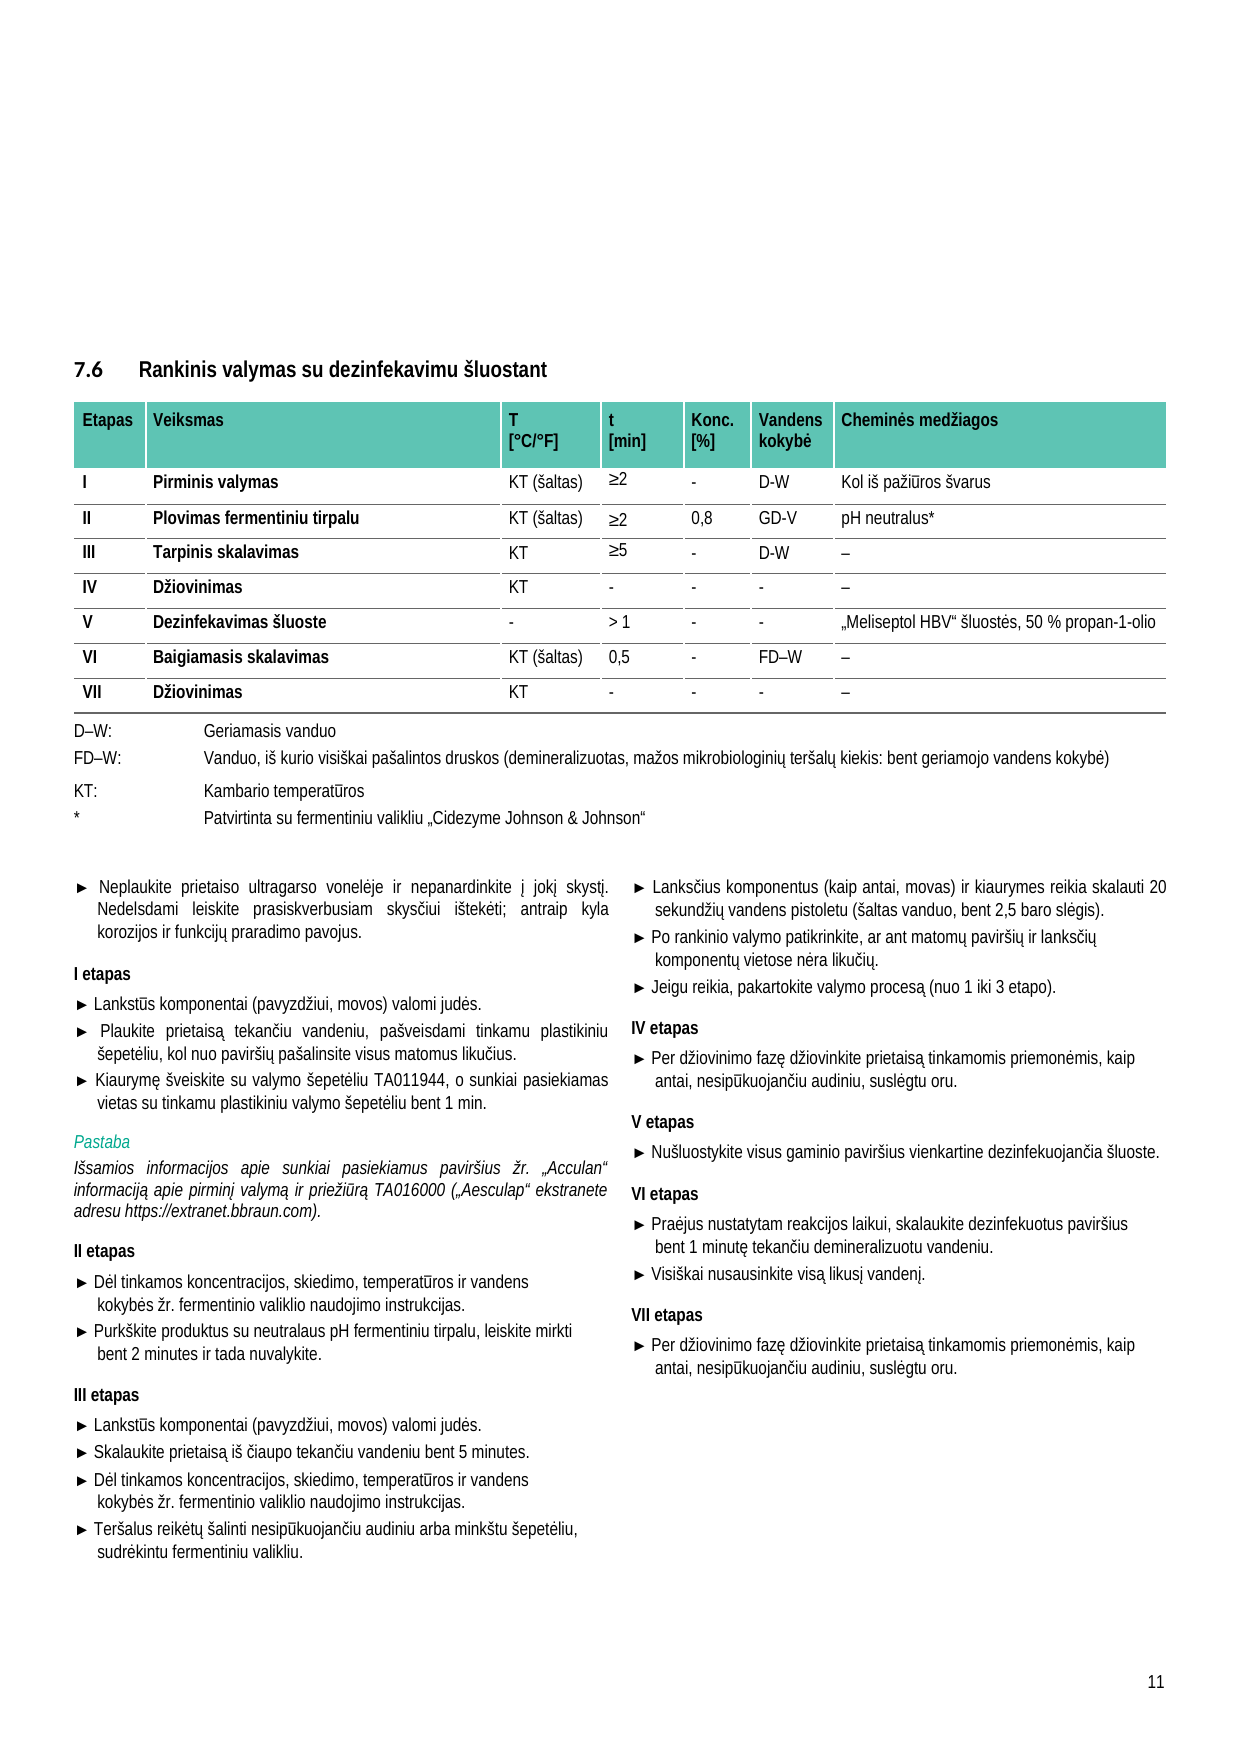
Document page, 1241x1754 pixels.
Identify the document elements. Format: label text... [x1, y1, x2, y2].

table_cell – [835, 574, 1166, 608]
text ► Skalaukite prietaisą iš čiaupo tekančiu vandeniu bent 5 minutes. [73, 1441, 613, 1463]
table_cell KT [502, 679, 600, 712]
table_cell - [685, 574, 750, 608]
subtitle III etapas [73, 1384, 613, 1406]
text FD–W: Vanduo, iš kurio visiškai pašalintos druskos (demineralizuotas, mažos mikrobiologinių teršalų kiekis: bent geriamojo vandens kokybė) [73, 747, 1185, 769]
table_cell VI [74, 644, 145, 677]
table_cell 0,5 [602, 644, 683, 677]
table_cell ≥5 [602, 539, 683, 573]
table_cell II [74, 505, 145, 538]
subtitle Rankinis valymas su dezinfekavimu šluostant [73, 355, 1182, 383]
table_cell pH neutralus* [835, 505, 1166, 538]
table_cell KT (šaltas) [502, 505, 600, 538]
table_cell KT (šaltas) [502, 644, 600, 677]
text ► Per džiovinimo fazę džiovinkite prietaisą tinkamomis priemonėmis, kaip antai, nesipūkuojančiu audiniu, suslėgtu oru. [631, 1334, 1167, 1378]
table_cell „Meliseptol HBV“ šluostės, 50 % propan-1-olio [835, 609, 1166, 643]
table_cell - [685, 539, 750, 573]
text ► Visiškai nusausinkite visą likusį vandenį. [631, 1262, 1182, 1284]
table_cell - [685, 468, 750, 503]
table_cell Plovimas fermentiniu tirpalu [147, 505, 500, 538]
table_cell I [74, 468, 145, 503]
text ► Dėl tinkamos koncentracijos, skiedimo, temperatūros ir vandens kokybės žr. fermentinio valiklio naudojimo instrukcijas. [73, 1271, 584, 1315]
table_cell - [752, 609, 833, 643]
table_cell KT [502, 539, 600, 573]
text ► Neplaukite prietaiso ultragarso vonelėje ir nepanardinkite į jokį skystį. Nedelsdami leiskite prasiskverbusiam skysčiui ištekėti; antraip kyla korozijos ir funkcijų praradimo pavojus. [73, 876, 609, 942]
table_cell 0,8 [685, 505, 750, 538]
text ► Purkškite produktus su neutralaus pH fermentiniu tirpalu, leiskite mirkti bent 2 minutes ir tada nuvalykite. [73, 1320, 584, 1364]
table_cell - [602, 679, 683, 712]
table_cell D-W [752, 539, 833, 573]
subtitle VII etapas [631, 1304, 1182, 1326]
text Išsamios informacijos apie sunkiai pasiekiamus paviršius žr. „Acculan“ informaciją apie pirminį valymą ir priežiūrą TA016000 („Aesculap“ ekstranete adresu https://extranet.bbraun.com). [73, 1157, 609, 1222]
text ► Lanksčius komponentus (kaip antai, movas) ir kiaurymes reikia skalauti 20 sekundžių vandens pistoletu (šaltas vanduo, bent 2,5 baro slėgis). [631, 876, 1167, 920]
text ► Jeigu reikia, pakartokite valymo procesą (nuo 1 iki 3 etapo). [631, 976, 1182, 997]
subtitle I etapas [73, 962, 613, 984]
subtitle IV etapas [631, 1017, 1182, 1038]
table_cell - [685, 609, 750, 643]
subtitle II etapas [73, 1240, 613, 1262]
text ► Plaukite prietaisą tekančiu vandeniu, pašveisdami tinkamu plastikiniu šepetėliu, kol nuo paviršių pašalinsite visus matomus likučius. [73, 1020, 609, 1064]
table_cell Džiovinimas [147, 679, 500, 712]
table_cell Baigiamasis skalavimas [147, 644, 500, 677]
table_cell - [685, 644, 750, 677]
table_cell - [685, 679, 750, 712]
table_cell V [74, 609, 145, 643]
table_cell - [752, 574, 833, 608]
table_cell FD–W [752, 644, 833, 677]
table_cell – [835, 644, 1166, 677]
text ► Dėl tinkamos koncentracijos, skiedimo, temperatūros ir vandens kokybės žr. fermentinio valiklio naudojimo instrukcijas. [73, 1468, 584, 1513]
table_cell ≥2 [602, 505, 683, 538]
table_cell IV [74, 574, 145, 608]
table_cell - [752, 679, 833, 712]
table_cell GD-V [752, 505, 833, 538]
table_header Etapas [74, 402, 145, 468]
text ► Po rankinio valymo patikrinkite, ar ant matomų paviršių ir lanksčių komponentų vietose nėra likučių. [631, 926, 1182, 970]
table_cell – [835, 539, 1166, 573]
text KT: Kambario temperatūros [73, 779, 1185, 801]
table_cell KT (šaltas) [502, 468, 600, 503]
table_cell KT [502, 574, 600, 608]
table_cell ≥2 [602, 468, 683, 503]
table_header Konc. [%] [685, 402, 750, 468]
table_cell - [502, 609, 600, 643]
text ► Teršalus reikėtų šalinti nesipūkuojančiu audiniu arba minkštu šepetėliu, sudrėkintu fermentiniu valikliu. [73, 1518, 613, 1562]
table_cell Džiovinimas [147, 574, 500, 608]
table_cell D-W [752, 468, 833, 503]
table_header Veiksmas [147, 402, 500, 468]
table_cell Pirminis valymas [147, 468, 500, 503]
table_cell Dezinfekavimas šluoste [147, 609, 500, 643]
text ► Lankstūs komponentai (pavyzdžiui, movos) valomi judės. [73, 1414, 613, 1436]
table_cell Kol iš pažiūros švarus [835, 468, 1166, 503]
table_cell > 1 [602, 609, 683, 643]
text D–W: Geriamasis vanduo [73, 720, 1182, 742]
table_header t [min] [602, 402, 683, 468]
text ► Lankstūs komponentai (pavyzdžiui, movos) valomi judės. [73, 993, 613, 1014]
table_header Vandens kokybė [752, 402, 833, 468]
table_cell III [74, 539, 145, 573]
text ► Per džiovinimo fazę džiovinkite prietaisą tinkamomis priemonėmis, kaip antai, nesipūkuojančiu audiniu, suslėgtu oru. [631, 1047, 1167, 1092]
text ► Praėjus nustatytam reakcijos laikui, skalaukite dezinfekuotus paviršius bent 1 minutę tekančiu demineralizuotu vandeniu. [631, 1213, 1152, 1257]
table_cell – [835, 679, 1166, 712]
table_header Cheminės medžiagos [835, 402, 1166, 468]
text Pastaba [73, 1131, 613, 1153]
subtitle VI etapas [631, 1183, 1182, 1204]
text * Patvirtinta su fermentiniu valikliu „Cidezyme Johnson & Johnson“ [73, 807, 1182, 828]
text ► Kiaurymę šveiskite su valymo šepetėliu TA011944, o sunkiai pasiekiamas vietas su tinkamu plastikiniu valymo šepetėliu bent 1 min. [73, 1069, 609, 1113]
table_cell VII [74, 679, 145, 712]
table_cell Tarpinis skalavimas [147, 539, 500, 573]
subtitle V etapas [631, 1111, 1182, 1133]
table_cell - [602, 574, 683, 608]
table_header T [°C/°F] [502, 402, 600, 468]
text ► Nušluostykite visus gaminio paviršius vienkartine dezinfekuojančia šluoste. [631, 1141, 1182, 1163]
